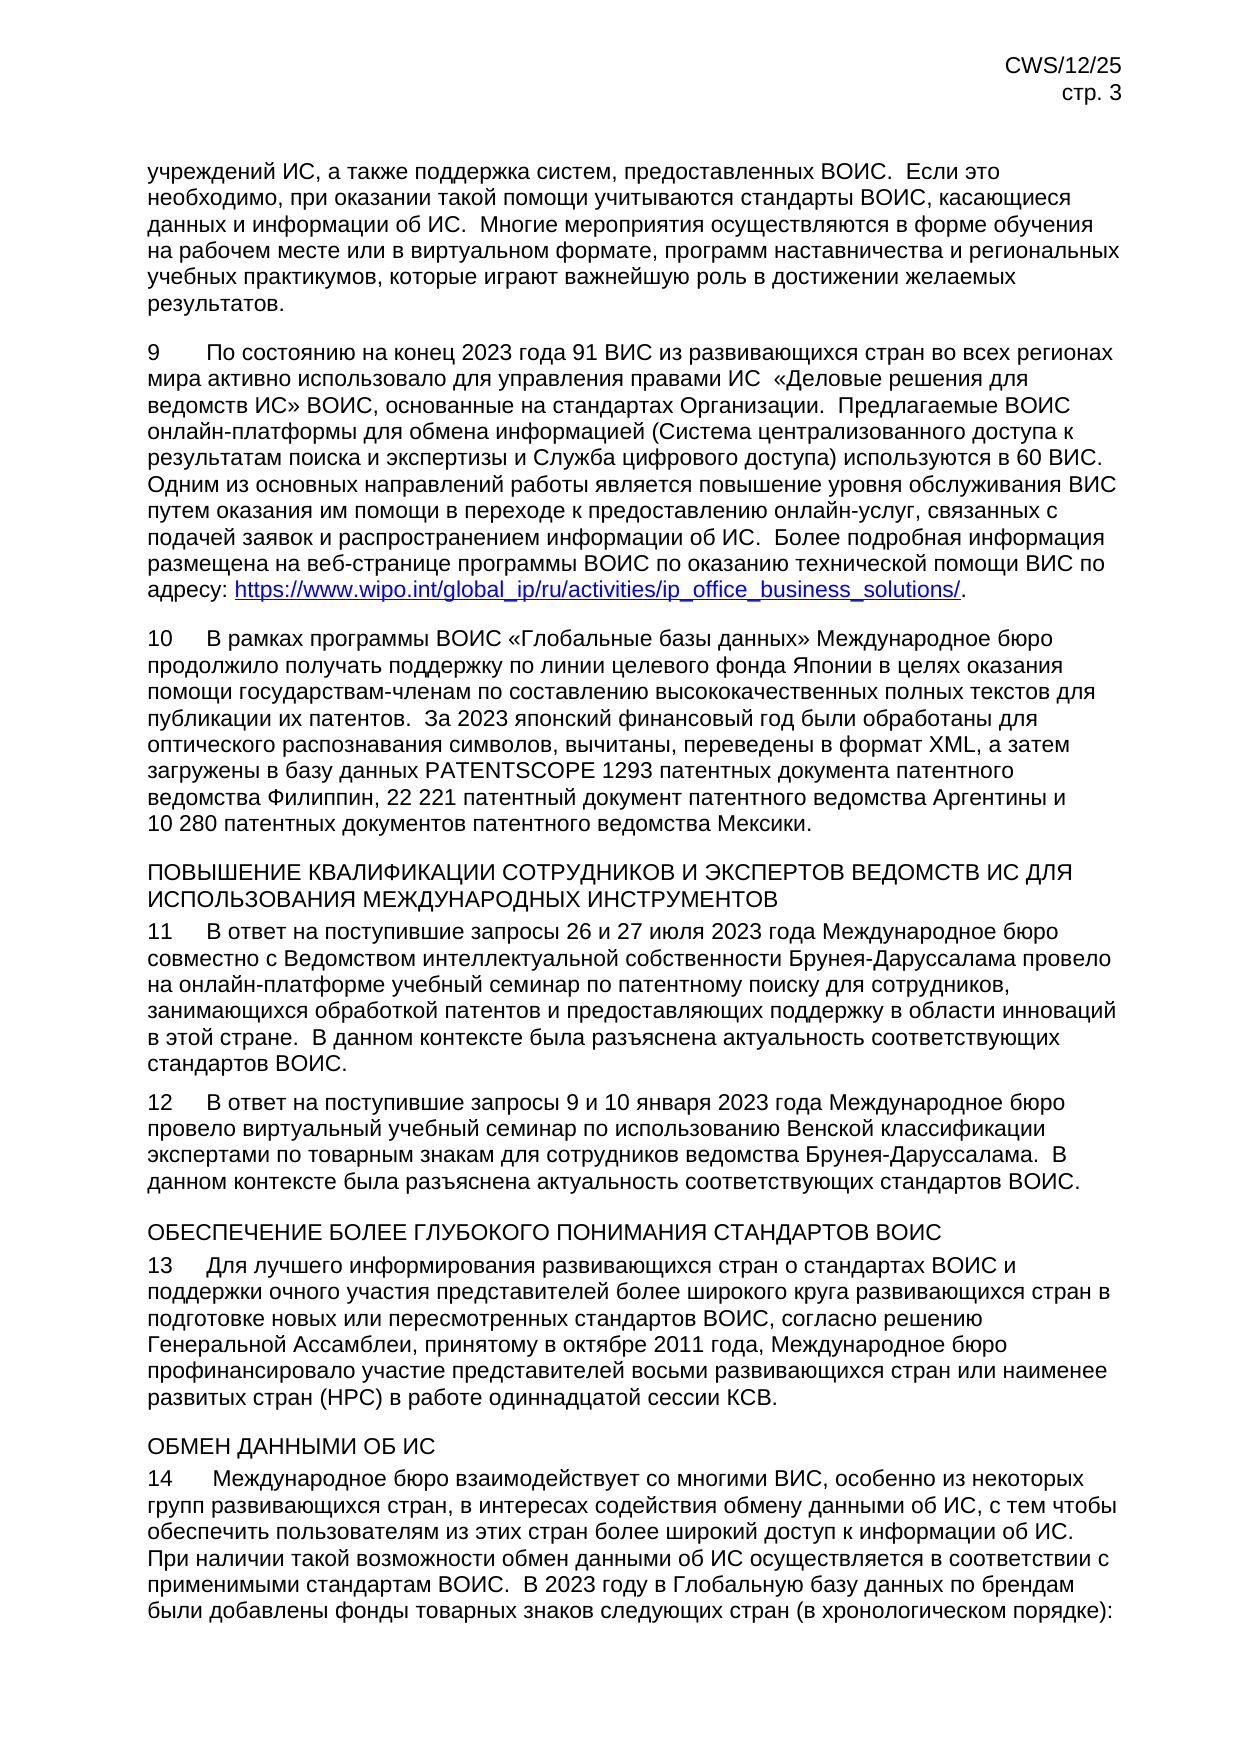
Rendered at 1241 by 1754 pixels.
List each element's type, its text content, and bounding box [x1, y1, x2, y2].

list По состоянию на конец 2023 года 91 ВИС из развивающихся стран во всех регионах мира активно использовало для управления правами ИС «Деловые решения для ведомств ИС» ВОИС, основанные на стандартах Организации. Предлагаемые ВОИС онлайн-платформы для обмена информацией (Система централизованного доступа к результатам поиска и экспертизы и Служба цифрового доступа) используются в 60 ВИС. Одним из основных направлений работы является повышение уровня обслуживания ВИС путем оказания им помощи в переходе к предоставлению онлайн-услуг, связанных с подачей заявок и распространением информации об ИС. Более подробная информация размещена на веб-странице программы ВОИС по оказанию технической помощи ВИС по адресу: https://www.wipo.int/global_ip/ru/activities/ip_office_business_solutions/. [147, 339, 1122, 602]
list Для лучшего информирования развивающихся стран о стандартах ВОИС и поддержки очного участия представителей более широкого круга развивающихся стран в подготовке новых или пересмотренных стандартов ВОИС, согласно решению Генеральной Ассамблеи, принятому в октябре 2011 года, Международное бюро профинансировало участие представителей восьми развивающихся стран или наименее развитых стран (НРС) в работе одиннадцатой сессии КСВ. [147, 1252, 1122, 1410]
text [147, 1465, 1122, 1623]
subtitle ОБЕСПЕЧЕНИЕ БОЛЕЕ ГЛУБОКОГО ПОНИМАНИЯ СТАНДАРТОВ ВОИС [147, 1219, 1122, 1246]
subtitle ОБМЕН ДАННЫМИ ОБ ИС [147, 1433, 1122, 1459]
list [147, 158, 1122, 316]
list В ответ на поступившие запросы 26 и 27 июля 2023 года Международное бюро совместно с Ведомством интеллектуальной собственности Брунея-Даруссалама провело на онлайн-платформе учебный семинар по патентному поиску для сотрудников, занимающихся обработкой патентов и предоставляющих поддержку в области инноваций в этой стране. В данном контексте была разъяснена актуальность соответствующих стандартов ВОИС. [147, 918, 1122, 1076]
list В ответ на поступившие запросы 9 и 10 января 2023 года Международное бюро провело виртуальный учебный семинар по использованию Венской классификации экспертами по товарным знакам для сотрудников ведомства Брунея-Даруссалама. В данном контексте была разъяснена актуальность соответствующих стандартов ВОИС. [147, 1089, 1122, 1194]
subtitle ПОВЫШЕНИЕ КВАЛИФИКАЦИИ СОТРУДНИКОВ И ЭКСПЕРТОВ ВЕДОМСТВ ИС ДЛЯ ИСПОЛЬЗОВАНИЯ МЕЖДУНАРОДНЫХ ИНСТРУМЕНТОВ [147, 859, 1122, 912]
list В рамках программы ВОИС «Глобальные базы данных» Международное бюро продолжило получать поддержку по линии целевого фонда Японии в целях оказания помощи государствам-членам по составлению высококачественных полных текстов для публикации их патентов. За 2023 японский финансовый год были обработаны для оптического распознавания символов, вычитаны, переведены в формат XML, а затем загружены в базу данных PATENTSCOPE 1293 патентных документа патентного ведомства Филиппин, 22 221 патентный документ патентного ведомства Аргентины и 10 280 патентных документов патентного ведомства Мексики. [147, 625, 1122, 836]
